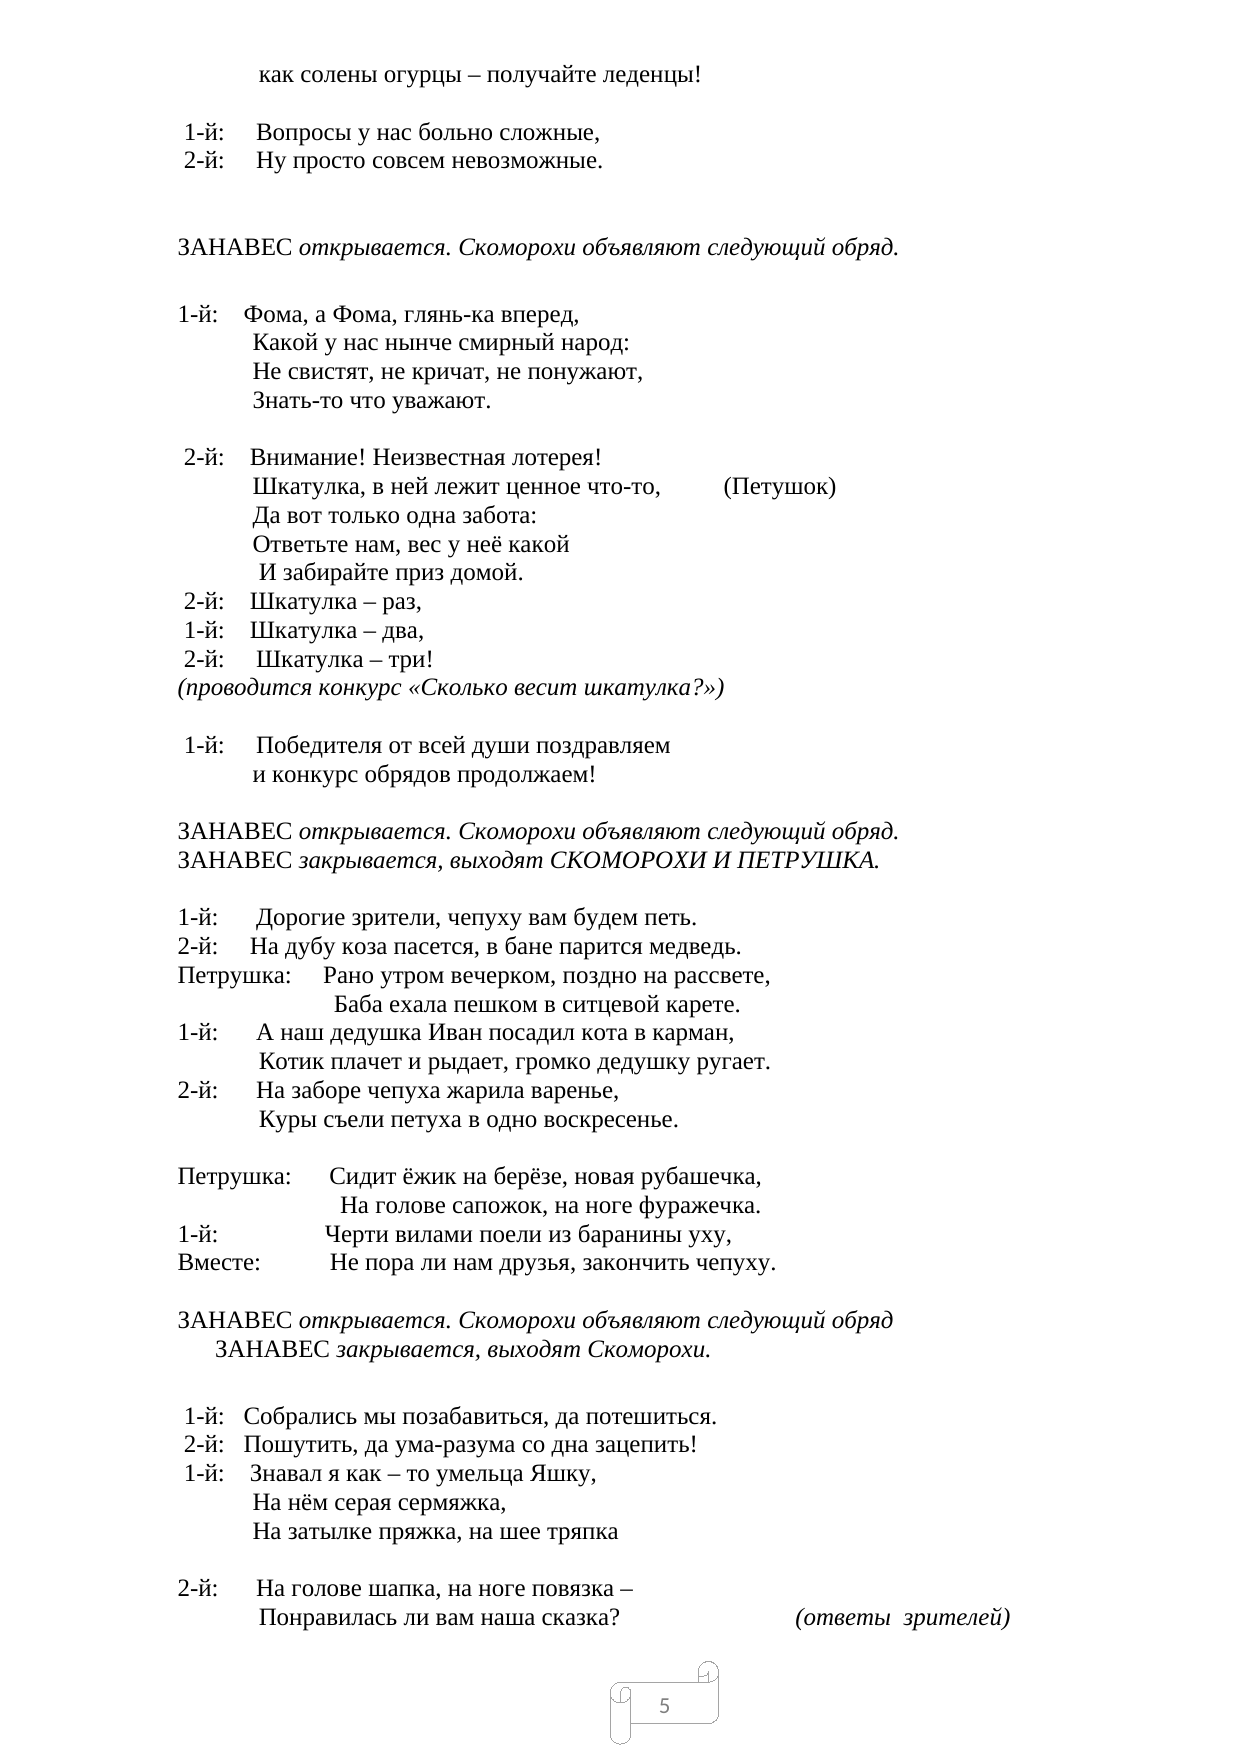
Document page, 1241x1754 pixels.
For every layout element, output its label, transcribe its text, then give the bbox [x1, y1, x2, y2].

text 1-й: Фома, а Фома, глянь-ка вперед, [177, 299, 1152, 327]
text ЗАНАВЕС открывается. Скоморохи объявляют следующий обряд. [177, 232, 1152, 260]
text (проводится конкурс «Сколько весит шкатулка?») [177, 672, 1152, 701]
text ЗАНАВЕС закрывается, выходят СКОМОРОХИ И ПЕТРУШКА. [177, 845, 1152, 874]
text Баба ехала пешком в ситцевой карете. [177, 989, 1152, 1017]
text 1-й: Черти вилами поели из баранины уху, [177, 1219, 1152, 1247]
text На голове сапожок, на ноге фуражечка. [177, 1190, 1152, 1219]
text Петрушка: Рано утром вечерком, поздно на рассвете, [177, 960, 1152, 989]
text 1-й: Собрались мы позабавиться, да потешиться. [177, 1401, 1152, 1429]
text Да вот только одна забота: [177, 500, 1152, 529]
text 2-й: Ну просто совсем невозможные. [177, 145, 1152, 174]
text 1-й: Знавал я как – то умельца Яшку, [177, 1458, 1152, 1487]
text Какой у нас нынче смирный народ: [177, 327, 1152, 356]
text 1-й: А наш дедушка Иван посадил кота в карман, [177, 1017, 1152, 1046]
text На нём серая сермяжка, [177, 1487, 1152, 1516]
text 1-й: Вопросы у нас больно сложные, [177, 117, 1152, 145]
text 2-й: Пошутить, да ума-разума со дна зацепить! [177, 1429, 1152, 1458]
text 2-й: На голове шапка, на ноге повязка – [177, 1573, 1152, 1602]
text 2-й: Шкатулка – три! [177, 644, 1152, 672]
text 2-й: Внимание! Неизвестная лотерея! [177, 442, 1152, 471]
text Ответьте нам, вес у неё какой [177, 529, 1152, 557]
text Понравилась ли вам наша сказка? (ответы зрителей) [177, 1602, 1152, 1631]
text И забирайте приз домой. [177, 557, 1152, 586]
text 1-й: Дорогие зрители, чепуху вам будем петь. [177, 902, 1152, 931]
text Знать-то что уважают. [177, 385, 1152, 414]
text Куры съели петуха в одно воскресенье. [177, 1104, 1152, 1132]
text Не свистят, не кричат, не понужают, [177, 356, 1152, 385]
text 1-й: Победителя от всей души поздравляем [177, 730, 1152, 759]
text ЗАНАВЕС закрывается, выходят Скоморохи. [177, 1334, 1152, 1362]
text На затылке пряжка, на шее тряпка [177, 1516, 1152, 1544]
text 2-й: На дубу коза пасется, в бане парится медведь. [177, 931, 1152, 960]
text 2-й: На заборе чепуха жарила варенье, [177, 1075, 1152, 1104]
text ЗАНАВЕС открывается. Скоморохи объявляют следующий обряд. [177, 816, 1152, 845]
text Петрушка: Сидит ёжик на берёзе, новая рубашечка, [177, 1161, 1152, 1190]
text ЗАНАВЕС открывается. Скоморохи объявляют следующий обряд [177, 1305, 1152, 1334]
text как солены огурцы – получайте леденцы! [177, 59, 1152, 88]
text Вместе: Не пора ли нам друзья, закончить чепуху. [177, 1247, 1152, 1276]
text Шкатулка, в ней лежит ценное что-то, (Петушок) [177, 471, 1152, 500]
text 2-й: Шкатулка – раз, [177, 586, 1152, 615]
text 1-й: Шкатулка – два, [177, 615, 1152, 644]
text Котик плачет и рыдает, громко дедушку ругает. [177, 1046, 1152, 1075]
text и конкурс обрядов продолжаем! [177, 759, 1152, 787]
